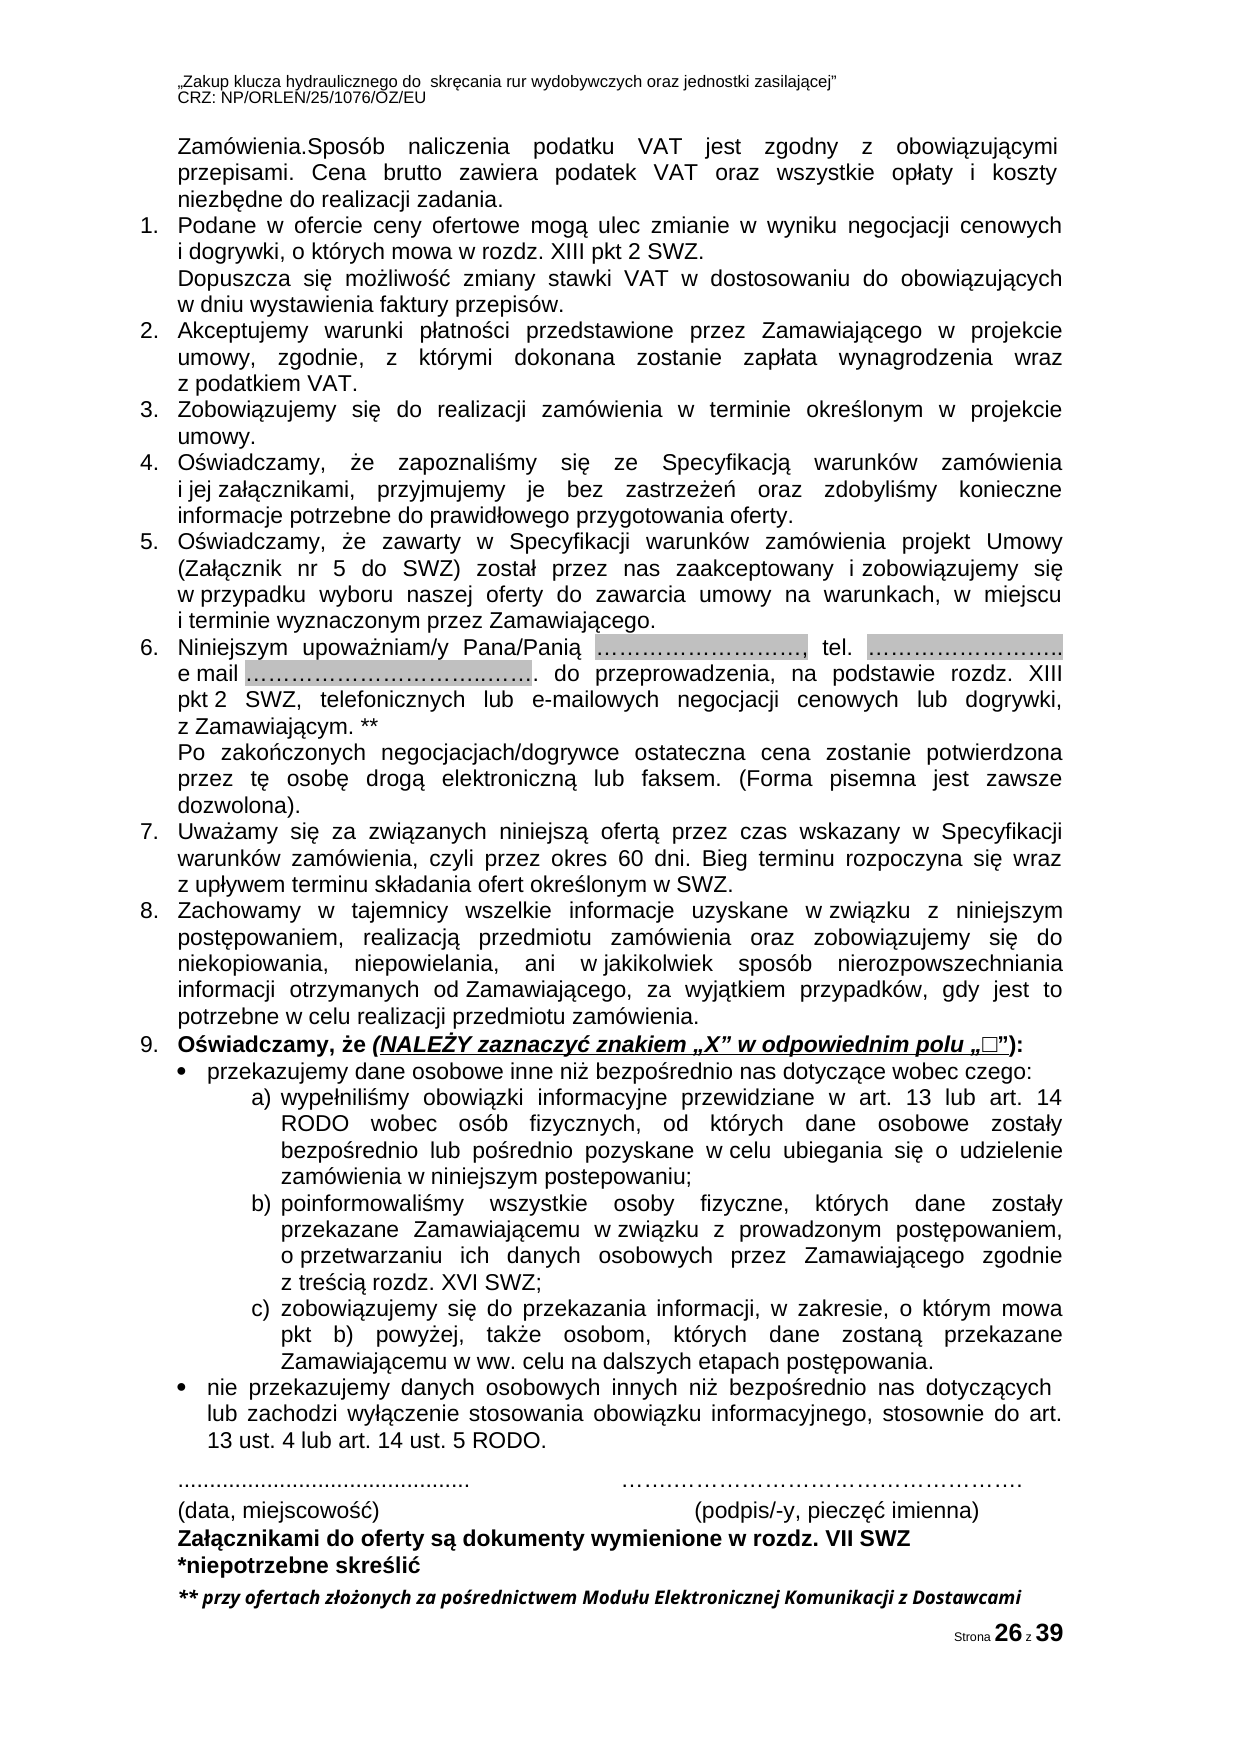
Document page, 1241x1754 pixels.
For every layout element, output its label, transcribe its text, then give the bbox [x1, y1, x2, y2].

list Oświadczamy, że (NALEŻY zaznaczyć znakiem „X” w odpowiednim polu „□”): [140, 1029, 1063, 1058]
text Załącznikami do oferty są dokumenty wymienione w rozdz. VII SWZ [177, 1525, 1063, 1552]
list Uważamy się za związanych niniejszą ofertą przez czas wskazany w Specyfikacji warunków zamówienia, czyli przez okres 60 dni. Bieg terminu rozpoczyna się wraz z upływem terminu składania ofert określonym w SWZ. [140, 818, 1063, 897]
list poinformowaliśmy wszystkie osoby fizyczne, których dane zostały przekazane Zamawiającemu w związku z prowadzonym postępowaniem, o przetwarzaniu ich danych osobowych przez Zamawiającego zgodnie z treścią rozdz. XVI SWZ; [251, 1189, 1063, 1295]
text Dopuszcza się możliwość zmiany stawki VAT w dostosowaniu do obowiązujących w dniu wystawienia faktury przepisów. [177, 265, 1063, 317]
text .............................................. …….………………………………………. [177, 1466, 1063, 1492]
list Zachowamy w tajemnicy wszelkie informacje uzyskane w związku z niniejszym postępowaniem, realizacją przedmiotu zamówienia oraz zobowiązujemy się do niekopiowania, niepowielania, ani w jakikolwiek sposób nierozpowszechniania informacji otrzymanych od Zamawiającego, za wyjątkiem przypadków, gdy jest to potrzebne w celu realizacji przedmiotu zamówienia. [140, 897, 1063, 1029]
list przekazujemy dane osobowe inne niż bezpośrednio nas dotyczące wobec czego: [177, 1058, 1063, 1084]
list Niniejszym upoważniam/y Pana/Panią ………………………, tel. …………………….. e mail …………………………..……. do przeprowadzenia, na podstawie rozdz. XIII pkt 2 SWZ, telefonicznych lub e-mailowych negocjacji cenowych lub dogrywki, z Zamawiającym. ** [140, 634, 1063, 739]
list (data, miejscowość) (podpis/-y, pieczęć imienna) [177, 1492, 1063, 1525]
list nie przekazujemy danych osobowych innych niż bezpośrednio nas dotyczących lub zachodzi wyłączenie stosowania obowiązku informacyjnego, stosownie do art. 13 ust. 4 lub art. 14 ust. 5 RODO. [177, 1374, 1063, 1453]
text *niepotrzebne skreślić [177, 1552, 1063, 1578]
list Podane w ofercie ceny ofertowe mogą ulec zmianie w wyniku negocjacji cenowych i dogrywki, o których mowa w rozdz. XIII pkt 2 SWZ. [140, 212, 1063, 265]
text ** przy ofertach złożonych za pośrednictwem Modułu Elektronicznej Komunikacji z Dostawcami [177, 1578, 1063, 1611]
list zobowiązujemy się do przekazania informacji, w zakresie, o którym mowa pkt b) powyżej, także osobom, których dane zostaną przekazane Zamawiającemu w ww. celu na dalszych etapach postępowania. [251, 1295, 1063, 1374]
text Zamówienia.Sposób naliczenia podatku VAT jest zgodny z obowiązującymi przepisami. Cena brutto zawiera podatek VAT oraz wszystkie opłaty i koszty niezbędne do realizacji zadania. [177, 133, 1058, 212]
list Oświadczamy, że zapoznaliśmy się ze Specyfikacją warunków zamówienia i jej załącznikami, przyjmujemy je bez zastrzeżeń oraz zdobyliśmy konieczne informacje potrzebne do prawidłowego przygotowania oferty. [140, 449, 1063, 528]
list Oświadczamy, że zawarty w Specyfikacji warunków zamówienia projekt Umowy (Załącznik nr 5 do SWZ) został przez nas zaakceptowany i zobowiązujemy się w przypadku wyboru naszej oferty do zawarcia umowy na warunkach, w miejscu i terminie wyznaczonym przez Zamawiającego. [140, 528, 1063, 634]
list wypełniliśmy obowiązki informacyjne przewidziane w art. 13 lub art. 14 RODO wobec osób fizycznych, od których dane osobowe zostały bezpośrednio lub pośrednio pozyskane w celu ubiegania się o udzielenie zamówienia w niniejszym postepowaniu; [251, 1084, 1063, 1189]
list Akceptujemy warunki płatności przedstawione przez Zamawiającego w projekcie umowy, zgodnie, z którymi dokonana zostanie zapłata wynagrodzenia wraz z podatkiem VAT. [140, 317, 1063, 396]
list Zobowiązujemy się do realizacji zamówienia w terminie określonym w projekcie umowy. [140, 396, 1063, 449]
text Po zakończonych negocjacjach/dogrywce ostateczna cena zostanie potwierdzona przez tę osobę drogą elektroniczną lub faksem. (Forma pisemna jest zawsze dozwolona). [177, 739, 1063, 818]
